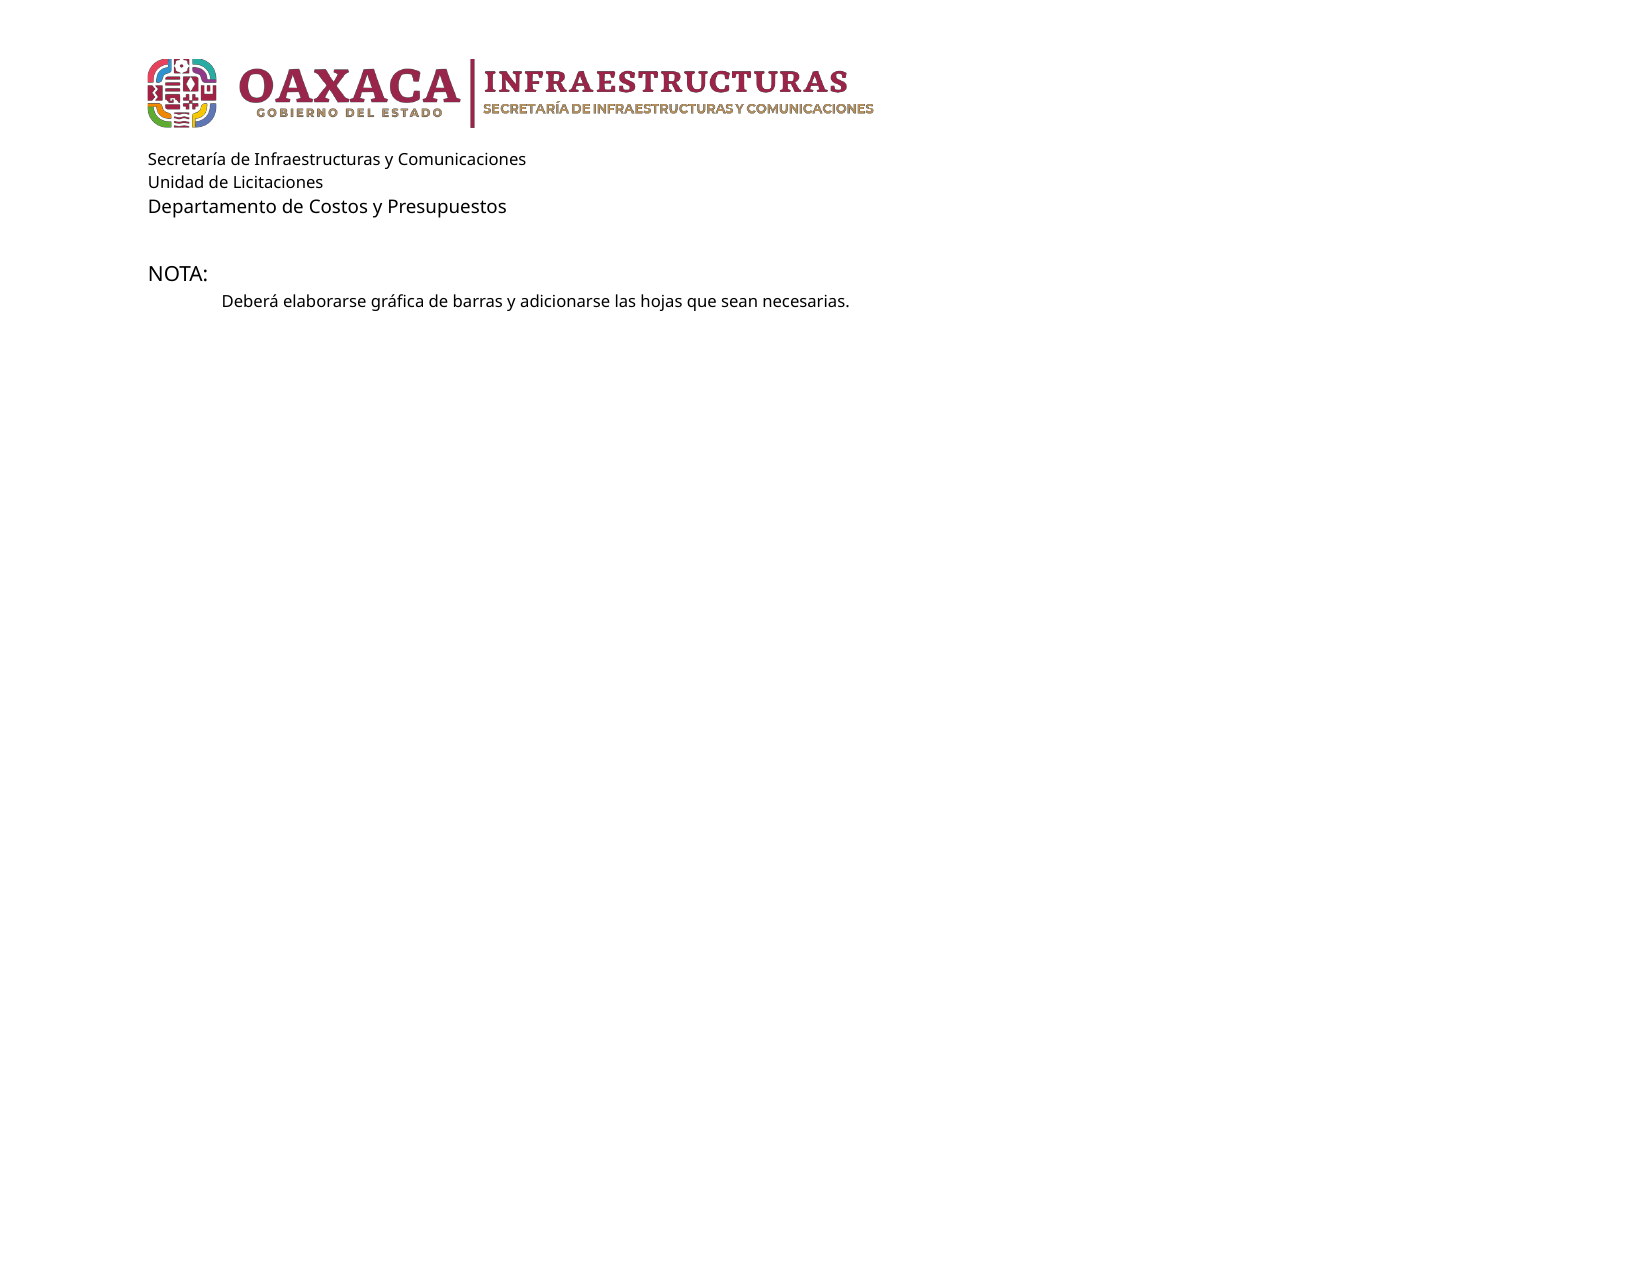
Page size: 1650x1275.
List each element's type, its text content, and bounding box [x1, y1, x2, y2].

text NOTA: [148, 259, 1489, 288]
text Deberá elaborarse gráfica de barras y adicionarse las hojas que sean necesarias. [148, 290, 1489, 313]
picture [147, 59, 898, 130]
